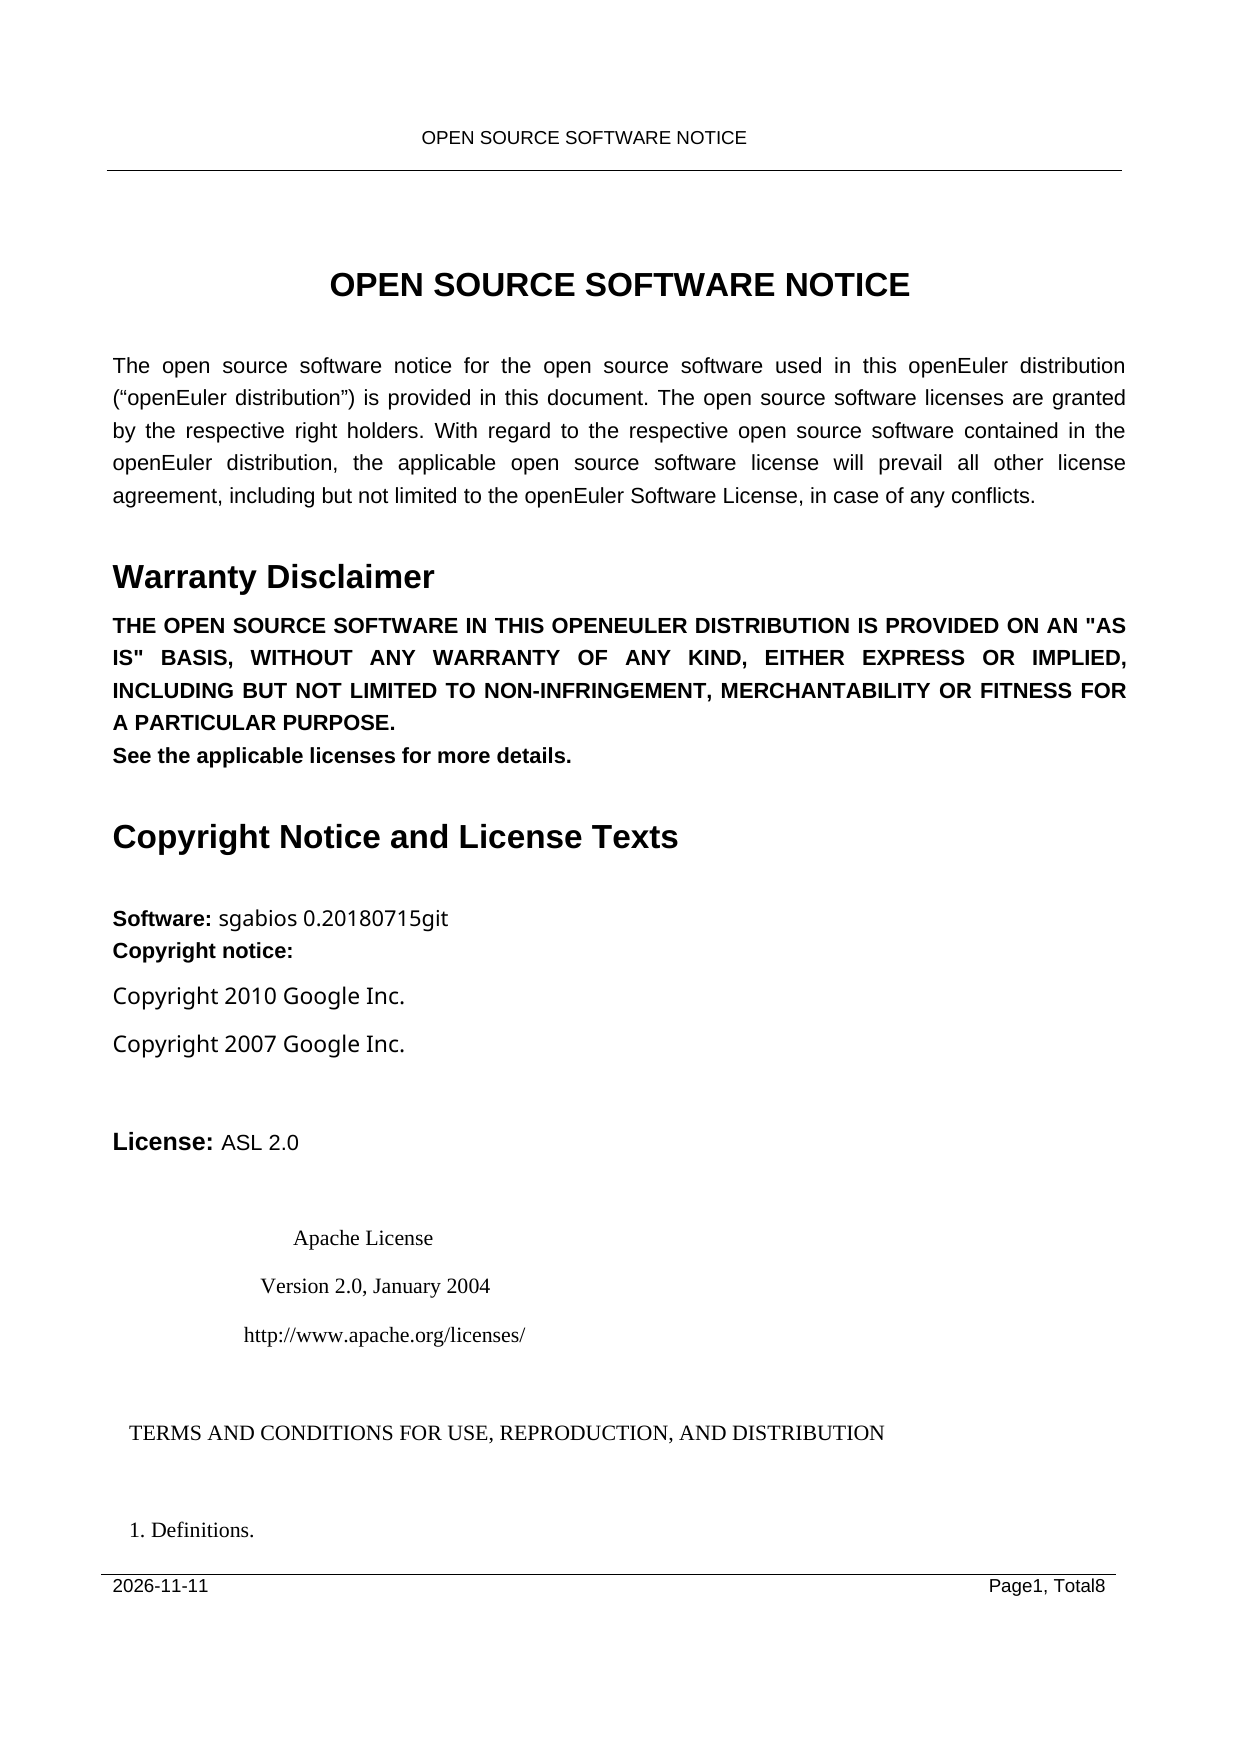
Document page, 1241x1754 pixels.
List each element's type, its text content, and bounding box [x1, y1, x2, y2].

text The open source software notice for the open source software used in this openEuler distribution (“openEuler distribution”) is provided in this document. The open source software licenses are granted by the respective right holders. With regard to the respective open source software contained in the openEuler distribution, the applicable open source software license will prevail all other license agreement, including but not limited to the openEuler Software License, in case of any conflicts. [112, 349, 1128, 511]
text Copyright notice: [112, 934, 1128, 966]
text Copyright Notice and License Texts [112, 804, 1128, 869]
text Warranty Disclaimer [112, 544, 1128, 609]
text Copyright 2010 Google Inc. Copyright 2007 Google Inc. [112, 979, 1128, 1109]
text THE OPEN SOURCE SOFTWARE IN THIS OPENEULER DISTRIBUTION IS PROVIDED ON AN "AS IS" BASIS, WITHOUT ANY WARRANTY OF ANY KIND, EITHER EXPRESS OR IMPLIED, INCLUDING BUT NOT LIMITED TO NON-INFRINGEMENT, MERCHANTABILITY OR FITNESS FOR A PARTICULAR PURPOSE. See the applicable licenses for more details. [112, 609, 1128, 771]
text OPEN SOURCE SOFTWARE NOTICE [112, 251, 1128, 316]
text License: ASL 2.0 [112, 1125, 1128, 1158]
text Software: sgabios 0.20180715git [112, 901, 1128, 934]
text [112, 1172, 1128, 1546]
